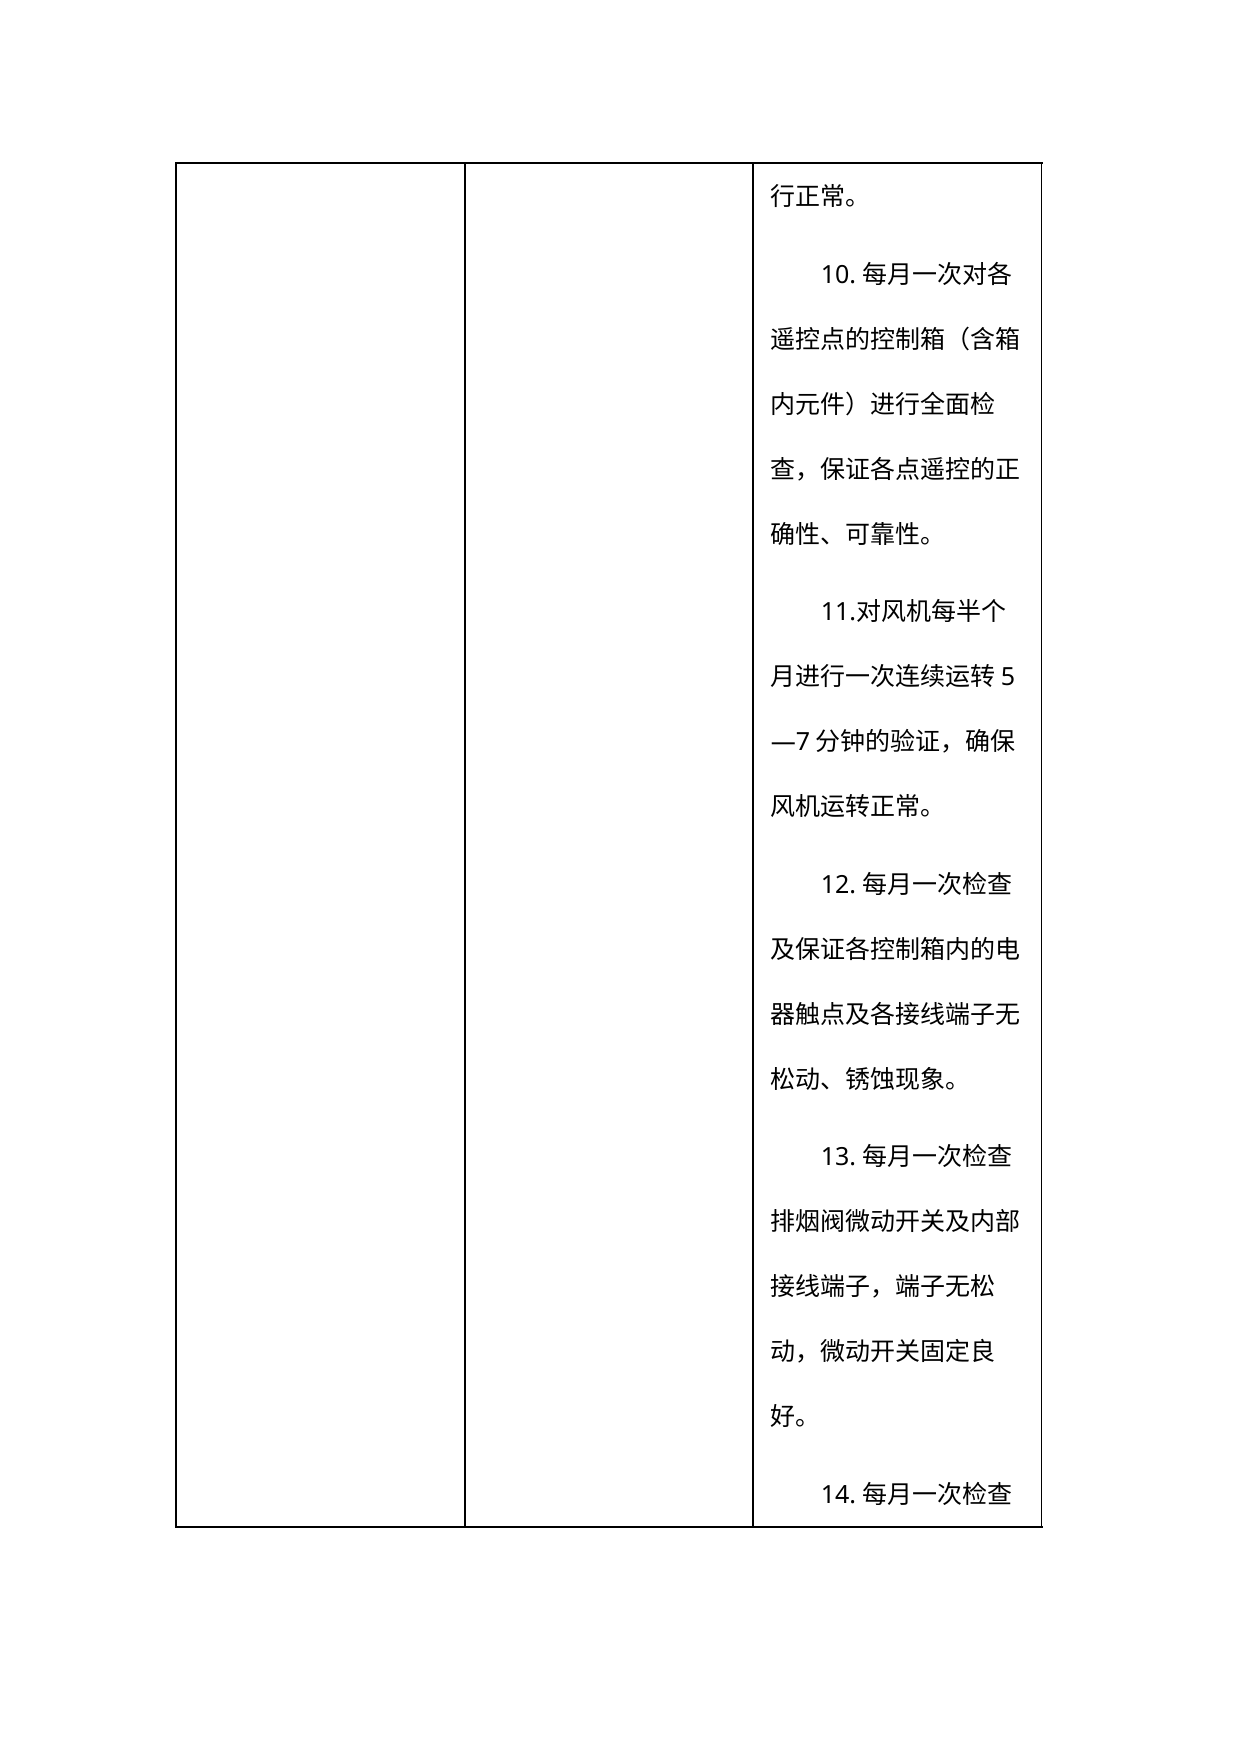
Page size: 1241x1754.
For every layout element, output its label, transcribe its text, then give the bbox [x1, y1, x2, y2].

table_cell [466, 164, 752, 1526]
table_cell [754, 164, 1041, 1526]
table_cell 2 [177, 164, 464, 1526]
